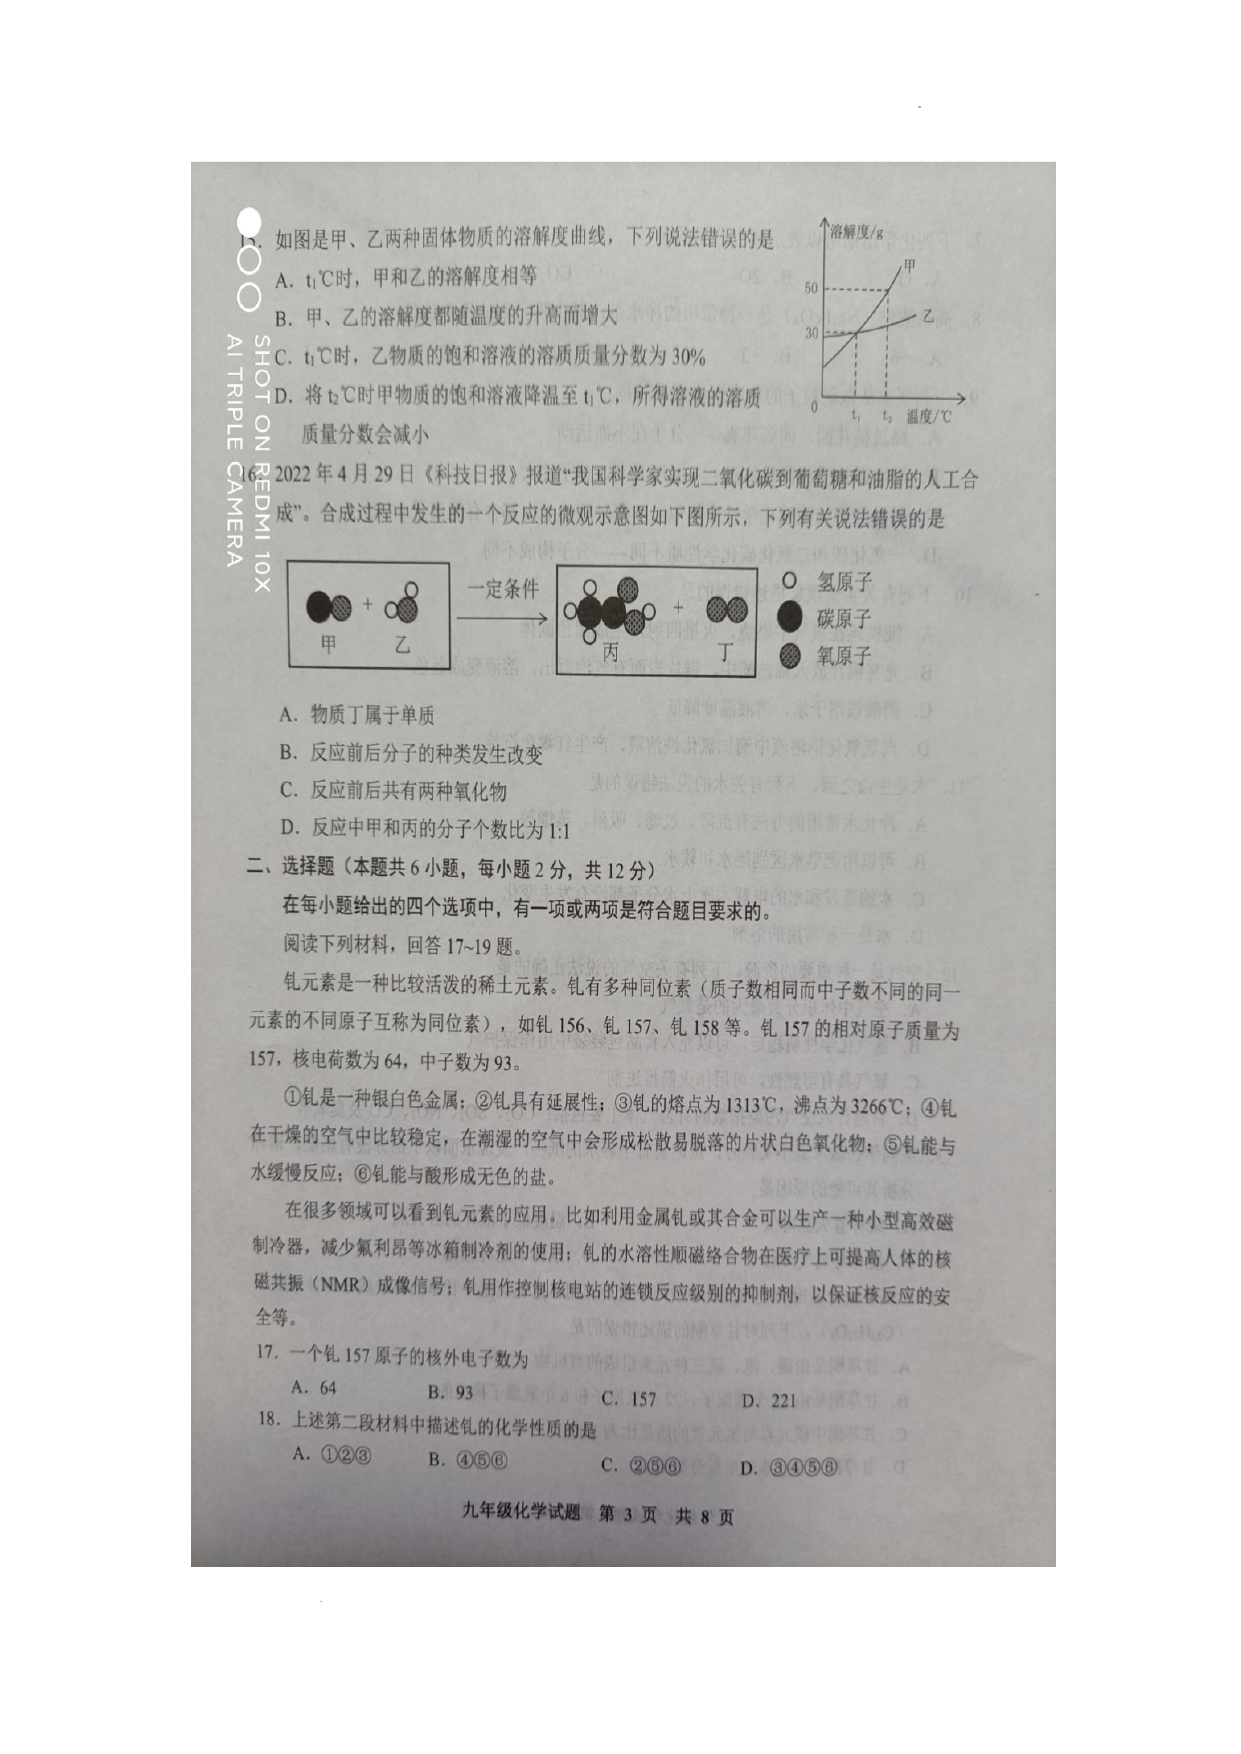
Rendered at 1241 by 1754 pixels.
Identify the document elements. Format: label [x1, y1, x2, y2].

picture [192, 163, 1056, 1566]
